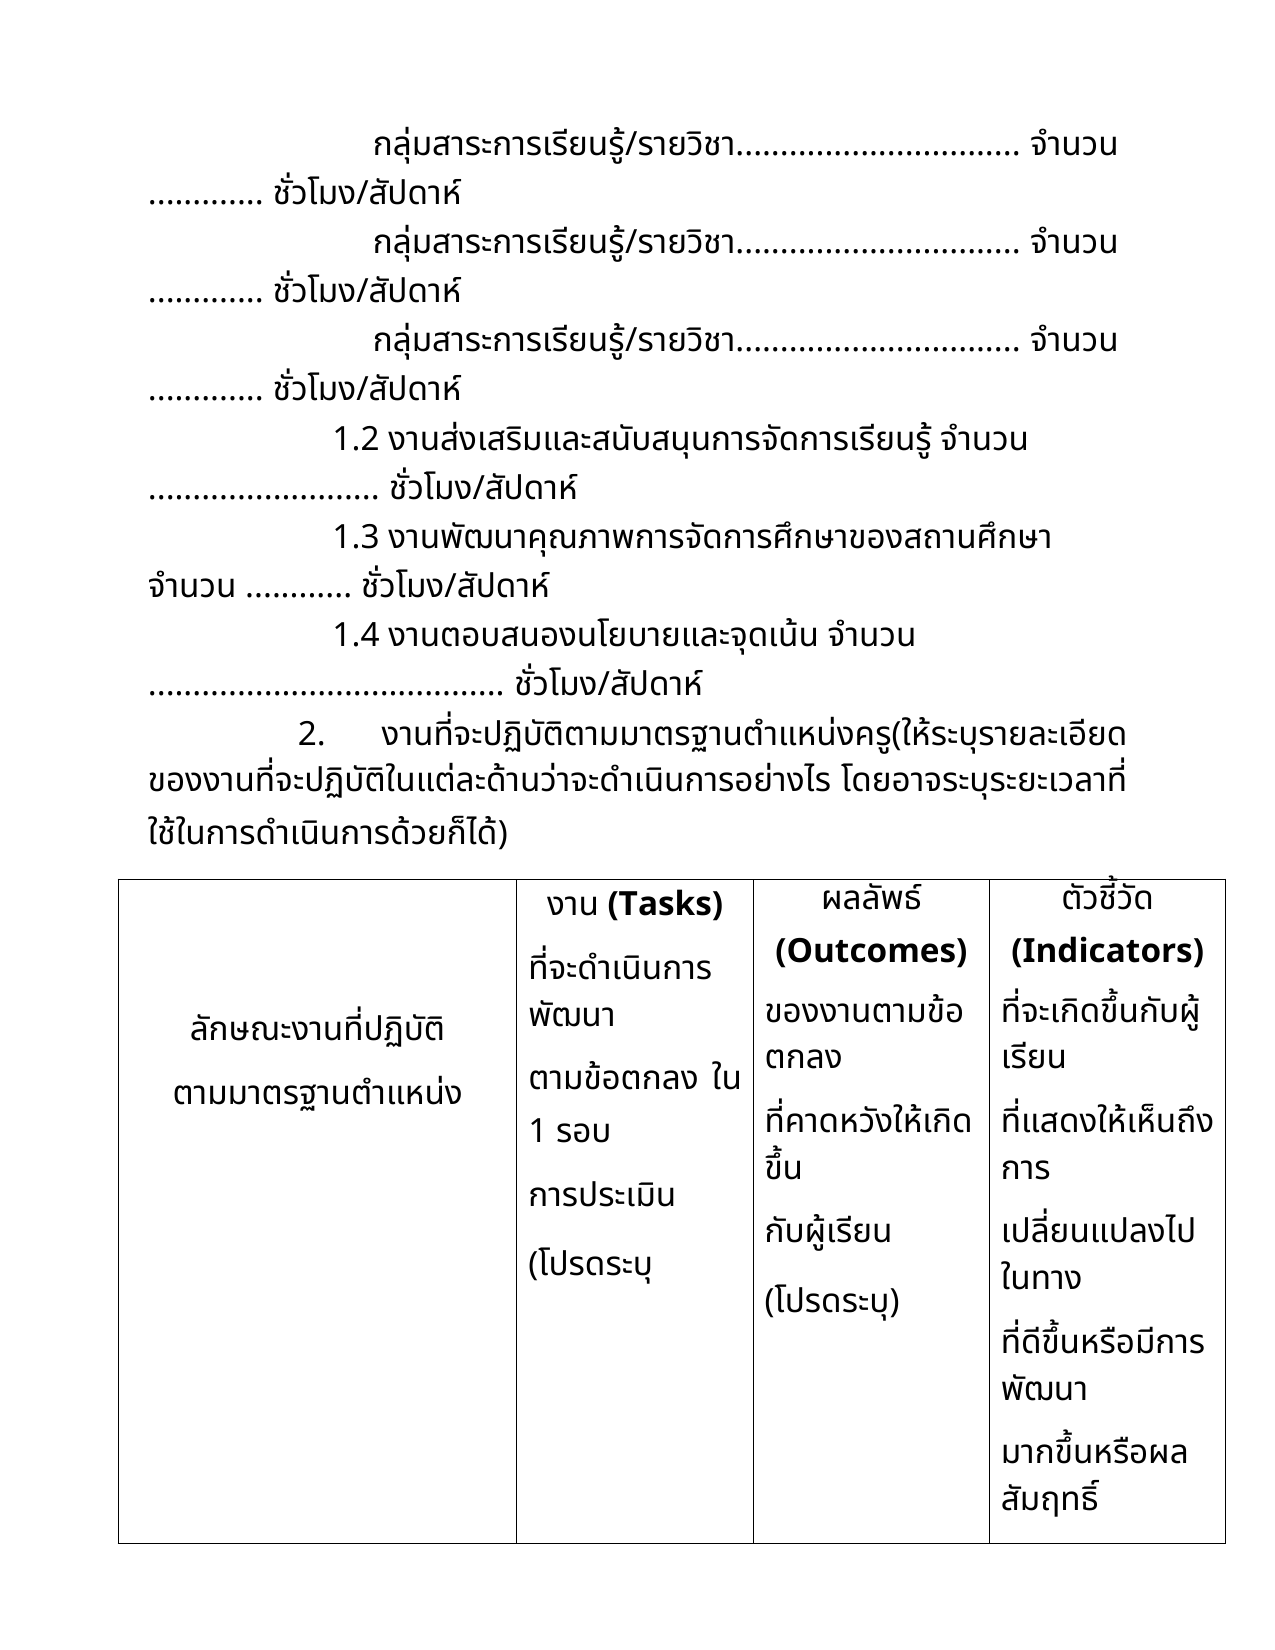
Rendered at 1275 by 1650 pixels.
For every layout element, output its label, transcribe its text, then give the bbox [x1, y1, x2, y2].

text 1.2 งานส่งเสริมและสนับสนุนการจัดการเรียนรู้ จำนวน .......................... ชั่วโมง/สัปดาห์ [148, 414, 1127, 513]
text 2. งานที่จะปฏิบัติตามมาตรฐานตำแหน่งครู(ให้ระบุรายละเอียดของงานที่จะปฏิบัติในแต่ละด้านว่าจะดำเนินการอย่างไร โดยอาจระบุระยะเวลาที่ใช้ในการดำเนินการด้วยก็ได้) [148, 709, 1127, 858]
text 1.4 งานตอบสนองนโยบายและจุดเน้น จำนวน ........................................ ชั่วโมง/สัปดาห์ [148, 611, 1127, 709]
text กลุ่มสาระการเรียนรู้/รายวิชา................................ จำนวน ............. ชั่วโมง/สัปดาห์ [148, 119, 1127, 218]
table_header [754, 880, 989, 1543]
text 1.3 งานพัฒนาคุณภาพการจัดการศึกษาของสถานศึกษา จำนวน ............ ชั่วโมง/สัปดาห์ [148, 513, 1127, 611]
text กลุ่มสาระการเรียนรู้/รายวิชา................................ จำนวน ............. ชั่วโมง/สัปดาห์ [148, 316, 1127, 414]
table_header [517, 880, 753, 1543]
text กลุ่มสาระการเรียนรู้/รายวิชา................................ จำนวน ............. ชั่วโมง/สัปดาห์ [148, 218, 1127, 316]
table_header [119, 880, 516, 1543]
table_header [990, 880, 1225, 1543]
